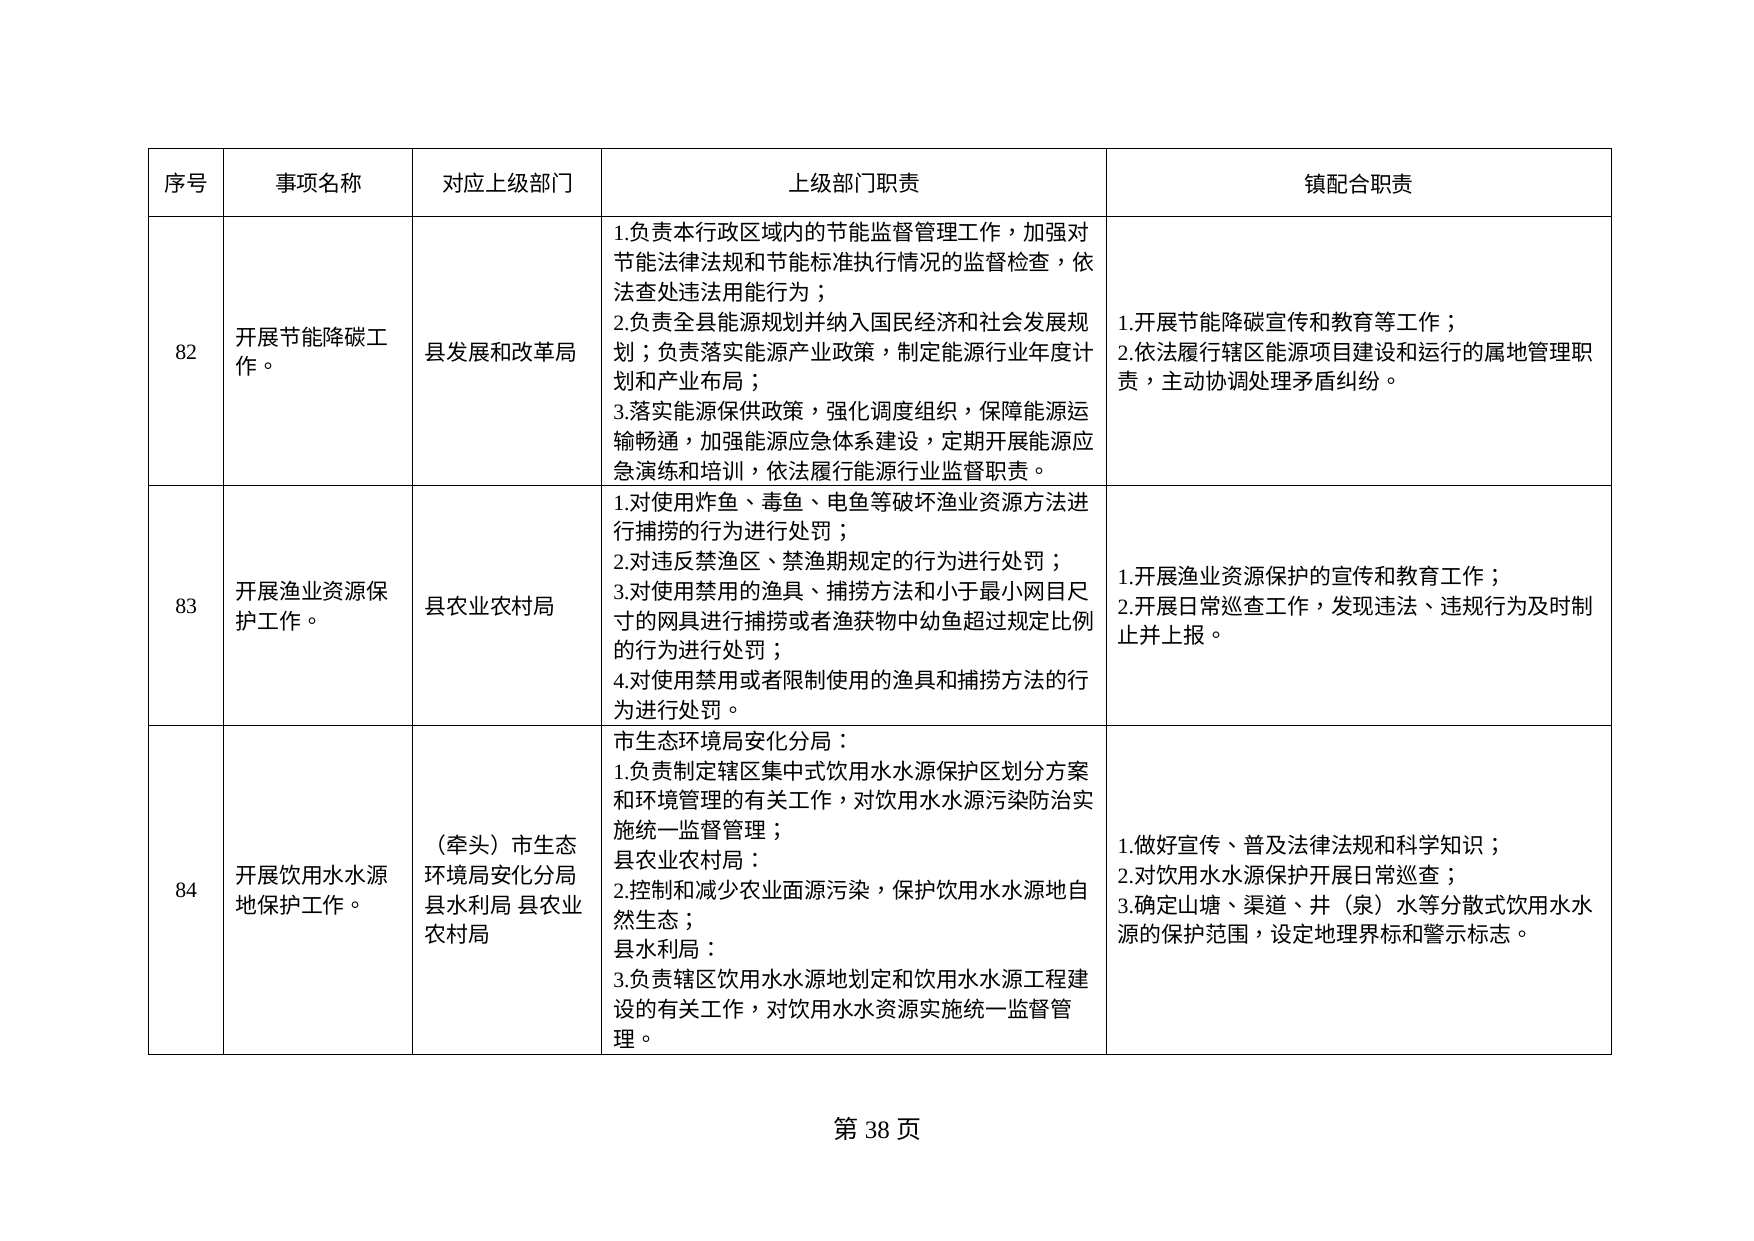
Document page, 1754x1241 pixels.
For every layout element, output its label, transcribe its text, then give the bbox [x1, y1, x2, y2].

table_cell 开展饮用水水源地保护工作。 [224, 726, 412, 1053]
table_header 上级部门职责 [602, 149, 1106, 216]
table_header 对应上级部门 [413, 149, 601, 216]
table_cell 84 [149, 726, 223, 1053]
table_cell 1.对使用炸鱼、毒鱼、电鱼等破坏渔业资源方法进行捕捞的行为进行处罚； 2.对违反禁渔区、禁渔期规定的行为进行处罚； 3.对使用禁用的渔具、捕捞方法和小于最小网目尺寸的网具进行捕捞或者渔获物中幼鱼超过规定比例的行为进行处罚； 4.对使用禁用或者限制使用的渔具和捕捞方法的行为进行处罚。 [602, 486, 1106, 725]
table_cell 开展节能降碳工作。 [224, 217, 412, 485]
table_cell 82 [149, 217, 223, 485]
table_cell 83 [149, 486, 223, 725]
table_cell 县发展和改革局 [413, 217, 601, 485]
table_cell 1.做好宣传、普及法律法规和科学知识； 2.对饮用水水源保护开展日常巡查； 3.确定山塘、渠道、井（泉）水等分散式饮用水水源的保护范围，设定地理界标和警示标志。 [1107, 726, 1611, 1053]
table_header 镇配合职责 [1107, 149, 1611, 216]
table_cell 开展渔业资源保护工作。 [224, 486, 412, 725]
table_cell 县农业农村局 [413, 486, 601, 725]
table_cell 1.开展渔业资源保护的宣传和教育工作； 2.开展日常巡查工作，发现违法、违规行为及时制止并上报。 [1107, 486, 1611, 725]
table_cell 1.开展节能降碳宣传和教育等工作； 2.依法履行辖区能源项目建设和运行的属地管理职责，主动协调处理矛盾纠纷。 [1107, 217, 1611, 485]
table_header 事项名称 [224, 149, 412, 216]
table_cell 市生态环境局安化分局： 1.负责制定辖区集中式饮用水水源保护区划分方案和环境管理的有关工作，对饮用水水源污染防治实施统一监督管理； 县农业农村局： 2.控制和减少农业面源污染，保护饮用水水源地自然生态； 县水利局： 3.负责辖区饮用水水源地划定和饮用水水源工程建设的有关工作，对饮用水水资源实施统一监督管理。 [602, 726, 1106, 1053]
table_cell （牵头）市生态环境局安化分局 县水利局 县农业农村局 [413, 726, 601, 1053]
table_header 序号 [149, 149, 223, 216]
table_cell 1.负责本行政区域内的节能监督管理工作，加强对节能法律法规和节能标准执行情况的监督检查，依法查处违法用能行为； 2.负责全县能源规划并纳入国民经济和社会发展规划；负责落实能源产业政策，制定能源行业年度计划和产业布局； 3.落实能源保供政策，强化调度组织，保障能源运输畅通，加强能源应急体系建设，定期开展能源应急演练和培训，依法履行能源行业监督职责。 [602, 217, 1106, 485]
